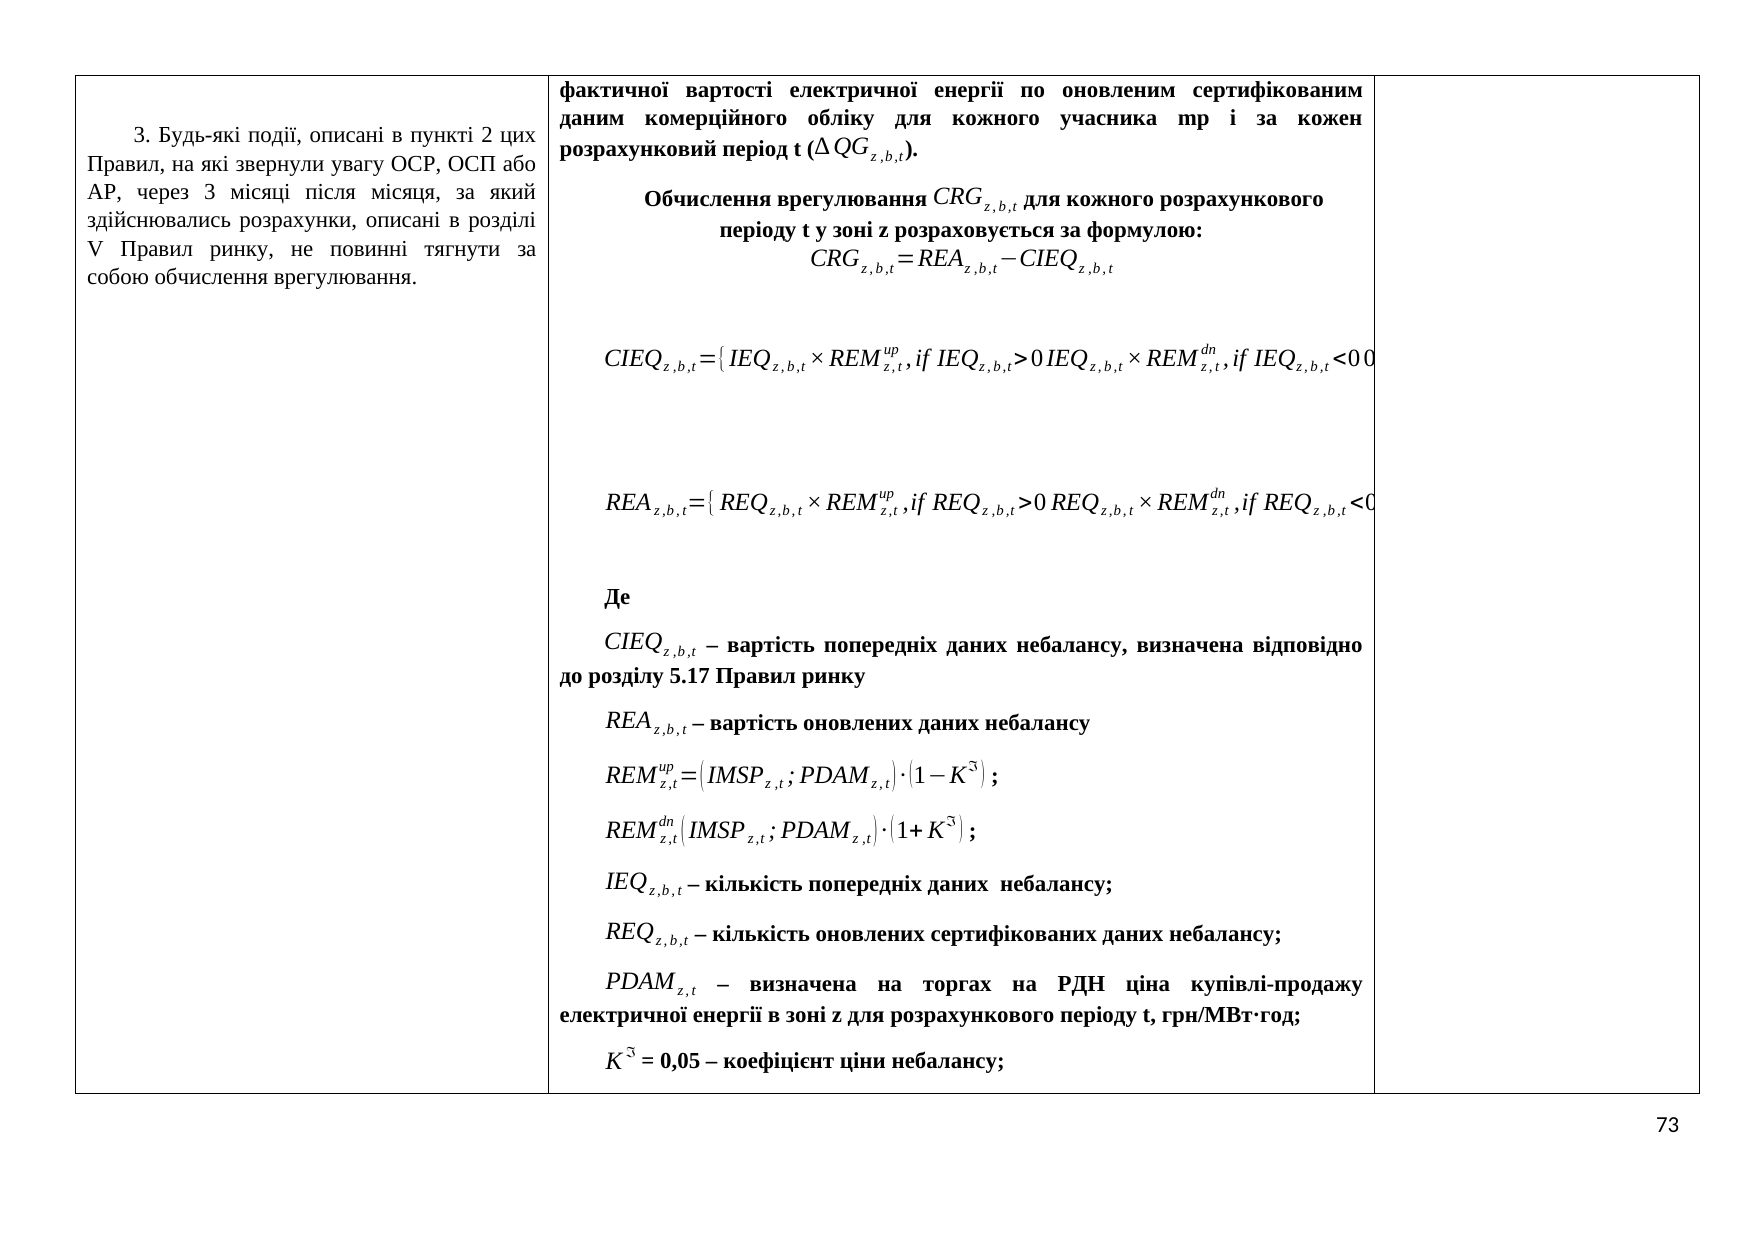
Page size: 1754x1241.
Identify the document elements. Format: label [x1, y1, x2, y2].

table_cell [76, 76, 548, 1093]
table_cell [1375, 76, 1699, 1093]
table_cell [549, 76, 1374, 1093]
